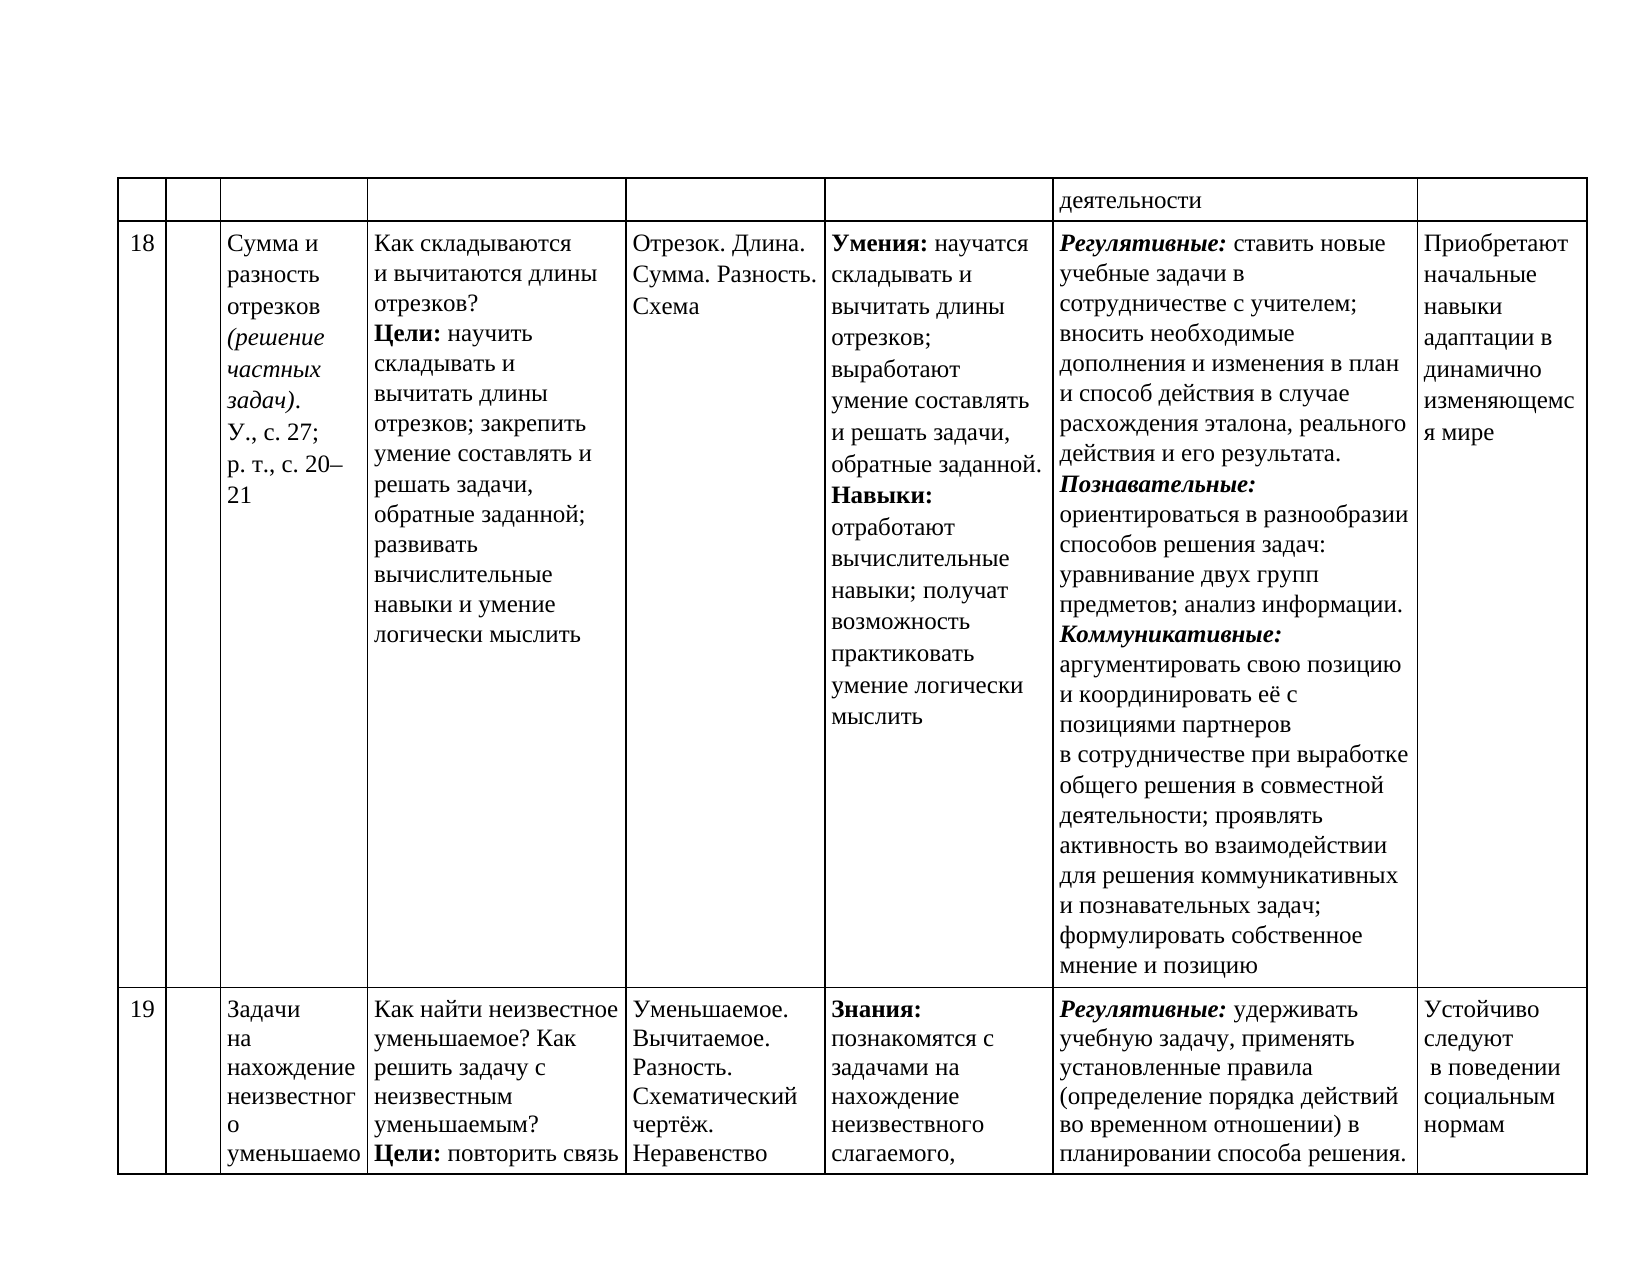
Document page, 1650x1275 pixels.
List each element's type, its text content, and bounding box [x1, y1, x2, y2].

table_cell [1054, 988, 1417, 1173]
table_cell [826, 988, 1052, 1173]
table_cell Регулятивные: ставить новые учебные задачи в сотрудничестве с учителем; вносить необходимые дополнения и изменения в план и способ действия в случае расхождения эталона, реального действия и его результата. Познавательные: ориентироваться в разнообразии способов решения задач: уравнивание двух групп предметов; анализ информации. Коммуникативные: аргументировать свою позицию и координировать её с позициями партнеров в сотрудничестве при выработке общего решения в совместной деятельности; проявлять активность во взаимодействии для решения коммуникативных и познавательных задач; формулировать собственное мнение и позицию [1054, 222, 1417, 987]
table_cell Умения: научатся складывать и вычитать длины отрезков; выработают умение составлять и решать задачи, обратные заданной. Навыки: отработают вычислительные навыки; получат возможность практиковать умение логически мыслить [826, 222, 1052, 987]
table_cell [167, 179, 220, 220]
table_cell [368, 988, 625, 1173]
table_cell Отрезок. Длина. Сумма. Разность. Схема [627, 222, 824, 987]
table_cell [1418, 988, 1586, 1173]
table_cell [627, 988, 824, 1173]
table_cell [221, 179, 367, 220]
table_cell Сумма и разность отрезков (решение частных задач). У., с. 27; р. т., с. 20–21 [221, 222, 367, 987]
table_cell Как складываются и вычитаются длины отрезков? Цели: научить складывать и вычитать длины отрезков; закрепить умение составлять и решать задачи, обратные заданной; развивать вычислительные навыки и умение логически мыслить [368, 222, 625, 987]
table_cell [368, 179, 625, 220]
table_cell [167, 988, 220, 1173]
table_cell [627, 179, 824, 220]
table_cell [221, 988, 367, 1173]
table_cell 19 [119, 988, 165, 1173]
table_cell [826, 179, 1052, 220]
table_cell 18 [119, 222, 165, 987]
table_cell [1418, 179, 1586, 220]
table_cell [1054, 179, 1417, 220]
table_cell Приобретают начальные навыки адаптации в динамично изменяющемся мире [1418, 222, 1586, 987]
table_cell [167, 222, 220, 987]
table_cell 17 [119, 179, 165, 220]
